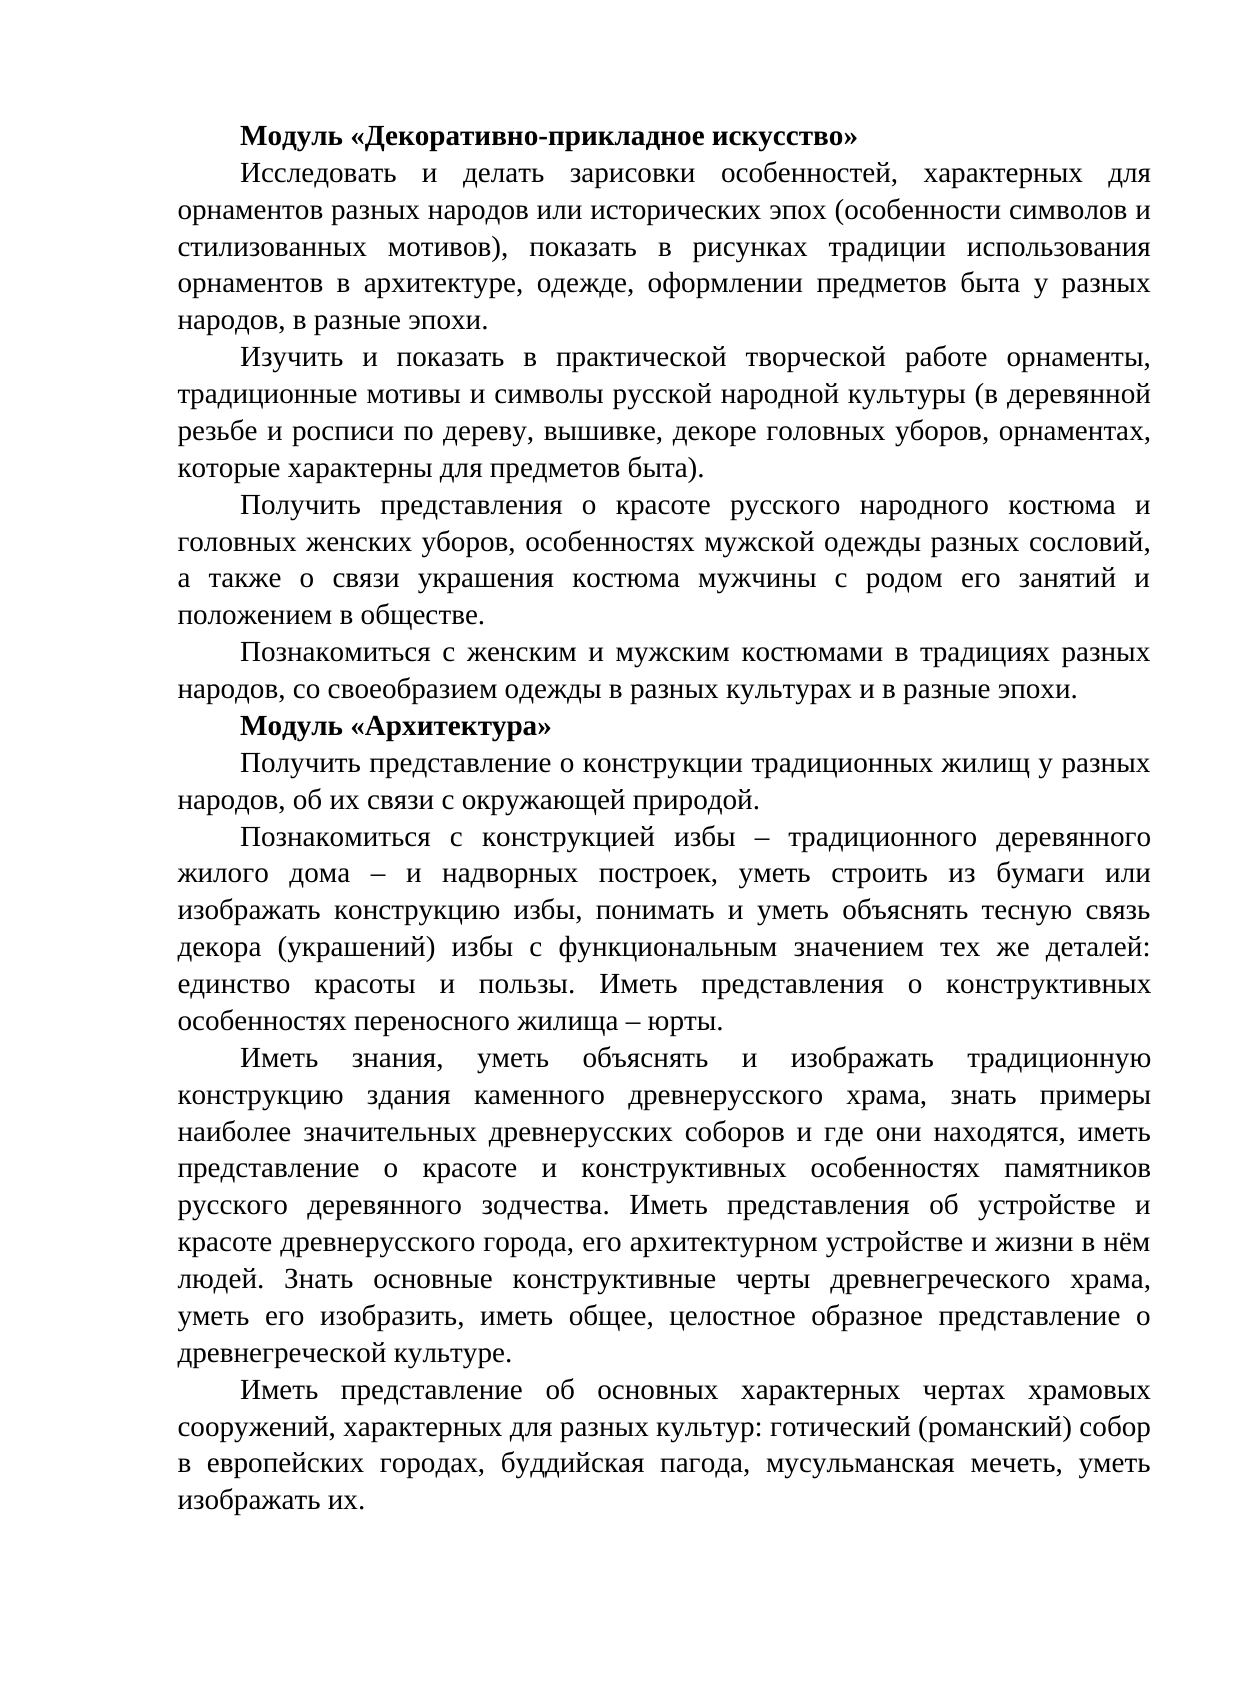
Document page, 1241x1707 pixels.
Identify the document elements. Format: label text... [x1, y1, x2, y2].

text Модуль «Архитектура» [177, 708, 1152, 742]
text Изучить и показать в практической творческой работе орнаменты, традиционные мотивы и символы русской народной культуры (в деревянной резьбе и росписи по дереву, вышивке, декоре головных уборов, орнаментах, которые характерны для предметов быта). [177, 339, 1152, 483]
text Получить представления о красоте русского народного костюма и головных женских уборов, особенностях мужской одежды разных сословий, а также о связи украшения костюма мужчины с родом его занятий и положением в обществе. [177, 487, 1152, 631]
text Иметь знания, уметь объяснять и изображать традиционную конструкцию здания каменного древнерусского храма, знать примеры наиболее значительных древнерусских соборов и где они находятся, иметь представление о красоте и конструктивных особенностях памятников русского деревянного зодчества. Иметь представления об устройстве и красоте древнерусского города, его архитектурном устройстве и жизни в нём людей. Знать основные конструктивные черты древнегреческого храма, уметь его изобразить, иметь общее, целостное образное представление о древнегреческой культуре. [177, 1040, 1152, 1368]
text Получить представление о конструкции традиционных жилищ у разных народов, об их связи с окружающей природой. [177, 745, 1152, 815]
text Исследовать и делать зарисовки особенностей, характерных для орнаментов разных народов или исторических эпох (особенности символов и стилизованных мотивов), показать в рисунках традиции использования орнаментов в архитектуре, одежде, оформлении предметов быта у разных народов, в разные эпохи. [177, 155, 1152, 336]
text Иметь представление об основных характерных чертах храмовых сооружений, характерных для разных культур: готический (романский) собор в европейских городах, буддийская пагода, мусульманская мечеть, уметь изображать их. [177, 1372, 1152, 1516]
text Познакомиться с конструкцией избы – традиционного деревянного жилого дома – и надворных построек, уметь строить из бумаги или изображать конструкцию избы, понимать и уметь объяснять тесную связь декора (украшений) избы с функциональным значением тех же деталей: единство красоты и пользы. Иметь представления о конструктивных особенностях переносного жилища – юрты. [177, 819, 1152, 1037]
text Познакомиться с женским и мужским костюмами в традициях разных народов, со своеобразием одежды в разных культурах и в разные эпохи. [177, 634, 1152, 705]
text Модуль «Декоративно-прикладное искусство» [177, 118, 1152, 152]
